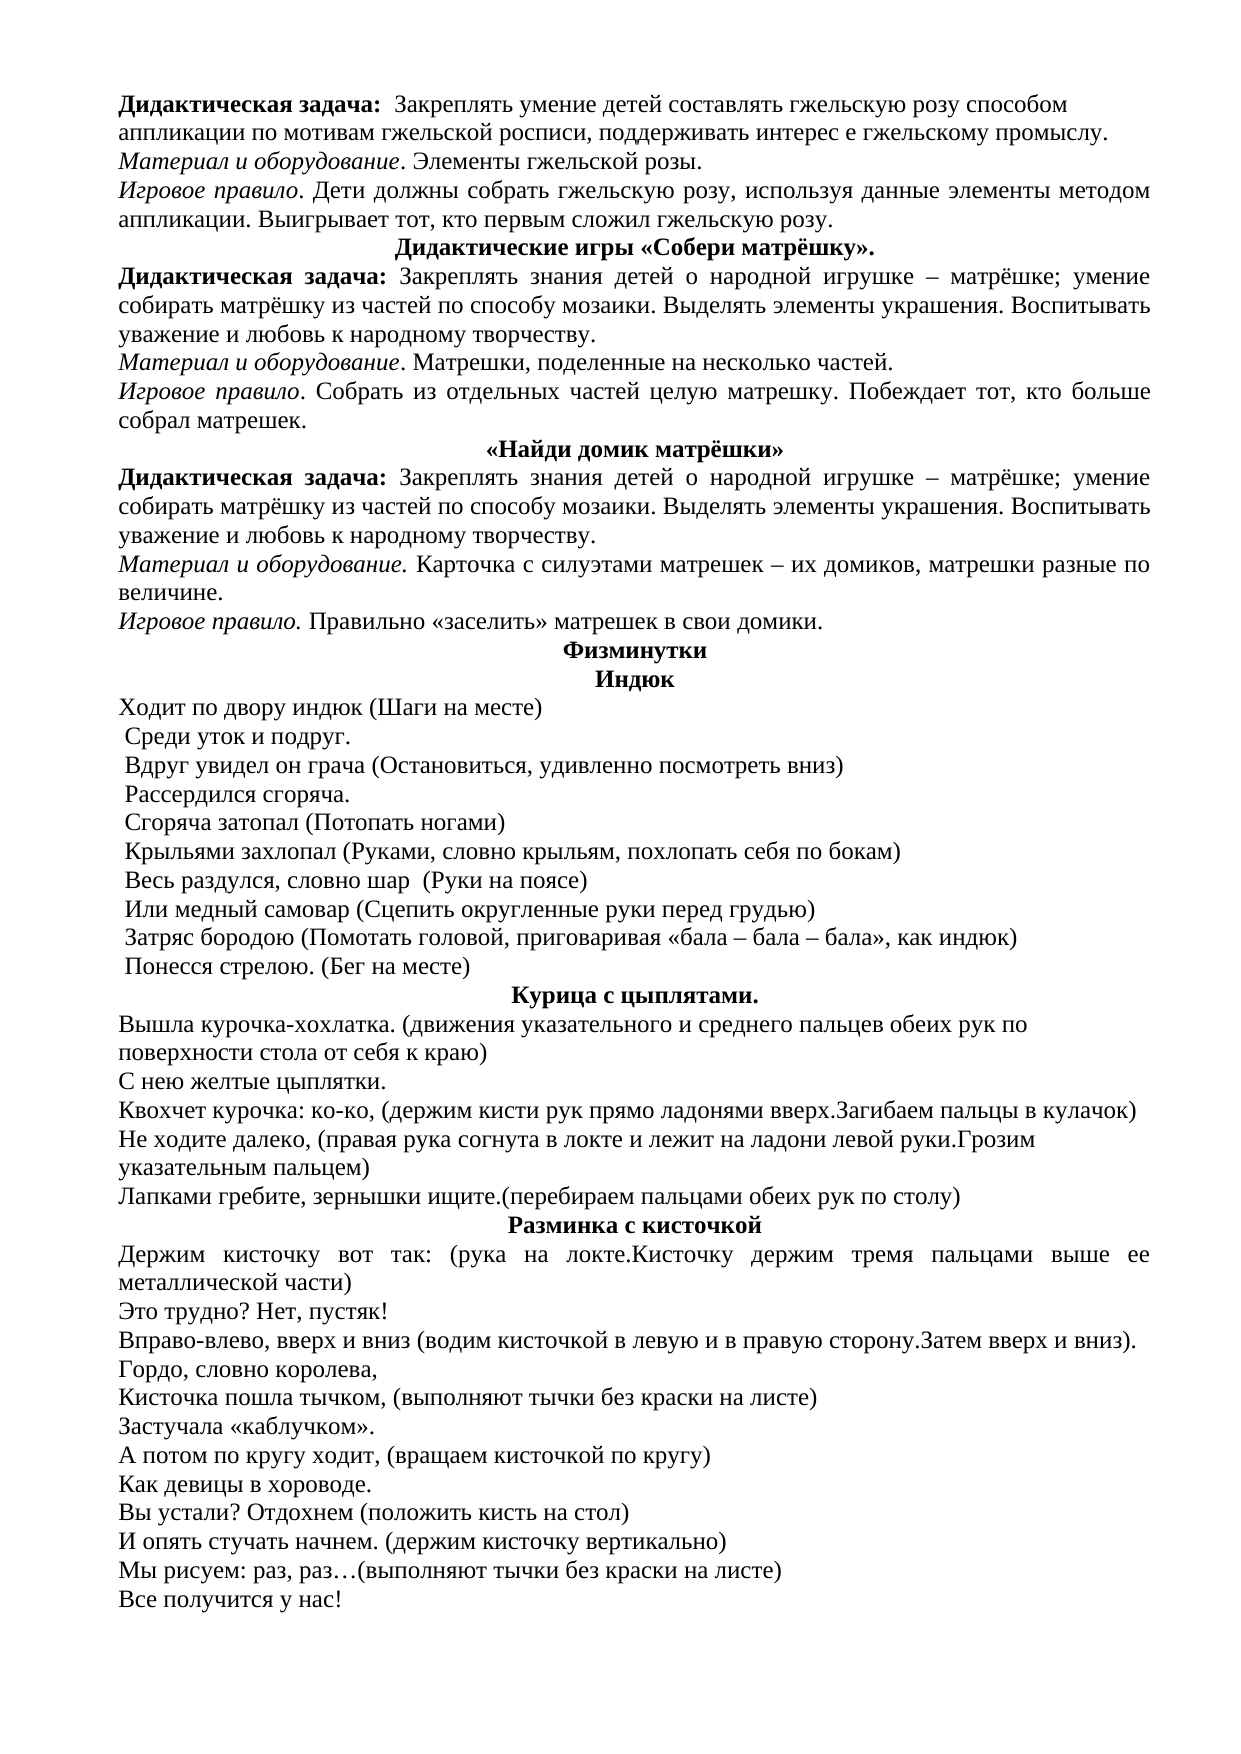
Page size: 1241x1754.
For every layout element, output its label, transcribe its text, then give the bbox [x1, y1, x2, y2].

text Вышла курочка-хохлатка. (движения указательного и среднего пальцев обеих рук по поверхности стола от себя к краю) [118, 1009, 1152, 1066]
text Крыльями захлопал (Руками, словно крыльям, похлопать себя по бокам) [118, 836, 1152, 865]
text Лапками гребите, зернышки ищите.(перебираем пальцами обеих рук по столу) [118, 1181, 1152, 1210]
text Физминутки [118, 635, 1152, 664]
text Разминка с кисточкой [118, 1210, 1152, 1239]
text Материал и оборудование. Матрешки, поделенные на несколько частей. [118, 347, 1152, 376]
text Понесся стрелою. (Бег на месте) [118, 951, 1152, 980]
text И опять стучать начнем. (держим кисточку вертикально) [118, 1526, 1152, 1555]
text Это трудно? Нет, пустяк! [118, 1296, 1152, 1325]
text Все получится у нас! [118, 1584, 1152, 1612]
text Вы устали? Отдохнем (положить кисть на стол) [118, 1497, 1152, 1526]
text Материал и оборудование. Карточка с силуэтами матрешек – их домиков, матрешки разные по величине. [118, 549, 1152, 606]
text Рассердился сгоряча. [118, 779, 1152, 807]
text Курица с цыплятами. [118, 980, 1152, 1009]
text Материал и оборудование. Элементы гжельской розы. [118, 146, 1152, 175]
text Весь раздулся, словно шар (Руки на поясе) [118, 865, 1152, 894]
text Дидактическая задача: Закреплять умение детей составлять гжельскую розу способом аппликации по мотивам гжельской росписи, поддерживать интерес е гжельскому промыслу. [118, 89, 1152, 146]
text Индюк [118, 664, 1152, 692]
text Гордо, словно королева, [118, 1354, 1152, 1382]
text Кисточка пошла тычком, (выполняют тычки без краски на листе) [118, 1382, 1152, 1411]
text Застучала «каблучком». [118, 1411, 1152, 1440]
text Или медный самовар (Сцепить округленные руки перед грудью) [118, 894, 1152, 922]
text Дидактическая задача: Закреплять знания детей о народной игрушке – матрёшке; умение собирать матрёшку из частей по способу мозаики. Выделять элементы украшения. Воспитывать уважение и любовь к народному творчеству. [118, 462, 1152, 549]
text Дидактические игры «Собери матрёшку». [118, 232, 1152, 261]
text Среди уток и подруг. [118, 721, 1152, 750]
text Сгоряча затопал (Потопать ногами) [118, 807, 1152, 836]
text Игровое правило. Собрать из отдельных частей целую матрешку. Побеждает тот, кто больше собрал матрешек. [118, 376, 1152, 434]
text С нею желтые цыплятки. [118, 1066, 1152, 1095]
text Как девицы в хороводе. [118, 1469, 1152, 1497]
text Вправо-влево, вверх и вниз (водим кисточкой в левую и в правую сторону.Затем вверх и вниз). [118, 1325, 1152, 1354]
text Игровое правило. Дети должны собрать гжельскую розу, используя данные элементы методом аппликации. Выигрывает тот, кто первым сложил гжельскую розу. [118, 175, 1152, 232]
text Вдруг увидел он грача (Остановиться, удивленно посмотреть вниз) [118, 750, 1152, 779]
text Игровое правило. Правильно «заселить» матрешек в свои домики. [118, 606, 1152, 635]
text «Найди домик матрёшки» [118, 434, 1152, 462]
text А потом по кругу ходит, (вращаем кисточкой по кругу) [118, 1440, 1152, 1469]
text Держим кисточку вот так: (рука на локте.Кисточку держим тремя пальцами выше ее металлической части) [118, 1239, 1152, 1296]
text Затряс бородою (Помотать головой, приговаривая «бала – бала – бала», как индюк) [118, 922, 1152, 951]
text Ходит по двору индюк (Шаги на месте) [118, 692, 1152, 721]
text Дидактическая задача: Закреплять знания детей о народной игрушке – матрёшке; умение собирать матрёшку из частей по способу мозаики. Выделять элементы украшения. Воспитывать уважение и любовь к народному творчеству. [118, 261, 1152, 347]
text Не ходите далеко, (правая рука согнута в локте и лежит на ладони левой руки.Грозим указательным пальцем) [118, 1124, 1152, 1181]
text Квохчет курочка: ко-ко, (держим кисти рук прямо ладонями вверх.Загибаем пальцы в кулачок) [118, 1095, 1152, 1124]
text Мы рисуем: раз, раз…(выполняют тычки без краски на листе) [118, 1555, 1152, 1584]
